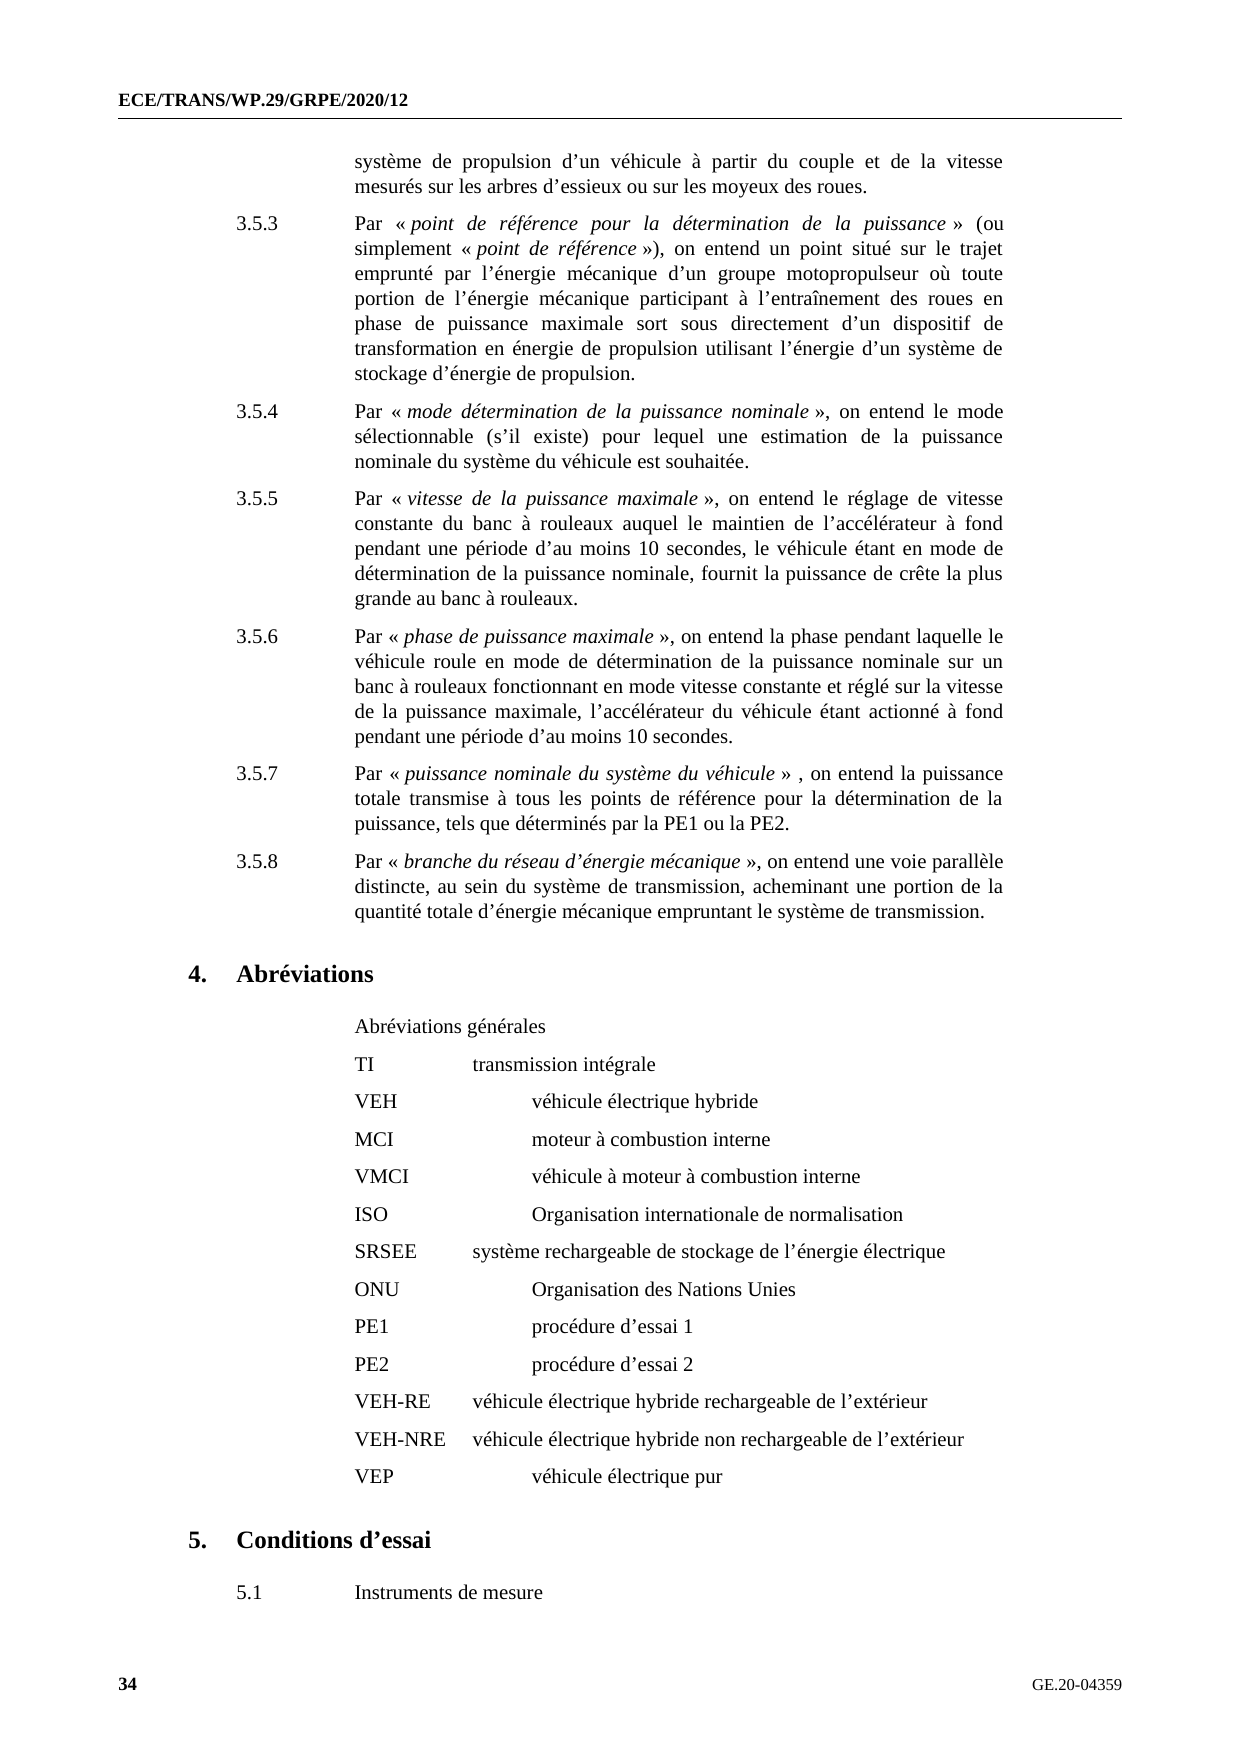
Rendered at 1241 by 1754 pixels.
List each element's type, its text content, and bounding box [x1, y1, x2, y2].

text 3.5.5 Par « vitesse de la puissance maximale », on entend le réglage de vitesse constante du banc à rouleaux auquel le maintien de l’accélérateur à fond pendant une période d’au moins 10 secondes, le véhicule étant en mode de détermination de la puissance nominale, fournit la puissance de crête la plus grande au banc à rouleaux. [236, 485, 1004, 610]
text PE2 procédure d’essai 2 [354, 1351, 1004, 1376]
text VEH-NRE véhicule électrique hybride non rechargeable de l’extérieur [354, 1426, 1004, 1451]
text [236, 148, 1004, 198]
text 4. Abréviations [118, 960, 1004, 988]
text 5. Conditions d’essai [118, 1526, 1004, 1554]
text 3.5.8 Par « branche du réseau d’énergie mécanique », on entend une voie parallèle distincte, au sein du système de transmission, acheminant une portion de la quantité totale d’énergie mécanique empruntant le système de transmission. [236, 848, 1004, 923]
text Abréviations générales [354, 1013, 1004, 1038]
text ISO Organisation internationale de normalisation [354, 1201, 1004, 1226]
text MCI moteur à combustion interne [354, 1126, 1004, 1151]
text TI transmission intégrale [354, 1051, 1004, 1076]
text 3.5.7 Par « puissance nominale du système du véhicule » , on entend la puissance totale transmise à tous les points de référence pour la détermination de la puissance, tels que déterminés par la PE1 ou la PE2. [236, 760, 1004, 835]
text VEH-RE véhicule électrique hybride rechargeable de l’extérieur [354, 1388, 1004, 1413]
text 5.1 Instruments de mesure [236, 1579, 1004, 1604]
text VMCI véhicule à moteur à combustion interne [354, 1163, 1004, 1188]
text VEH véhicule électrique hybride [354, 1088, 1004, 1113]
text ONU Organisation des Nations Unies [354, 1276, 1004, 1301]
text PE1 procédure d’essai 1 [354, 1313, 1004, 1338]
text 3.5.4 Par « mode détermination de la puissance nominale », on entend le mode sélectionnable (s’il existe) pour lequel une estimation de la puissance nominale du système du véhicule est souhaitée. [236, 398, 1004, 473]
text 3.5.6 Par « phase de puissance maximale », on entend la phase pendant laquelle le véhicule roule en mode de détermination de la puissance nominale sur un banc à rouleaux fonctionnant en mode vitesse constante et réglé sur la vitesse de la puissance maximale, l’accélérateur du véhicule étant actionné à fond pendant une période d’au moins 10 secondes. [236, 623, 1004, 748]
text SRSEE système rechargeable de stockage de l’énergie électrique [354, 1238, 1004, 1263]
text 3.5.3 Par « point de référence pour la détermination de la puissance » (ou simplement « point de référence »), on entend un point situé sur le trajet emprunté par l’énergie mécanique d’un groupe motopropulseur où toute portion de l’énergie mécanique participant à l’entraînement des roues en phase de puissance maximale sort sous directement d’un dispositif de transformation en énergie de propulsion utilisant l’énergie d’un système de stockage d’énergie de propulsion. [236, 210, 1004, 385]
text VEP véhicule électrique pur [354, 1463, 1004, 1488]
